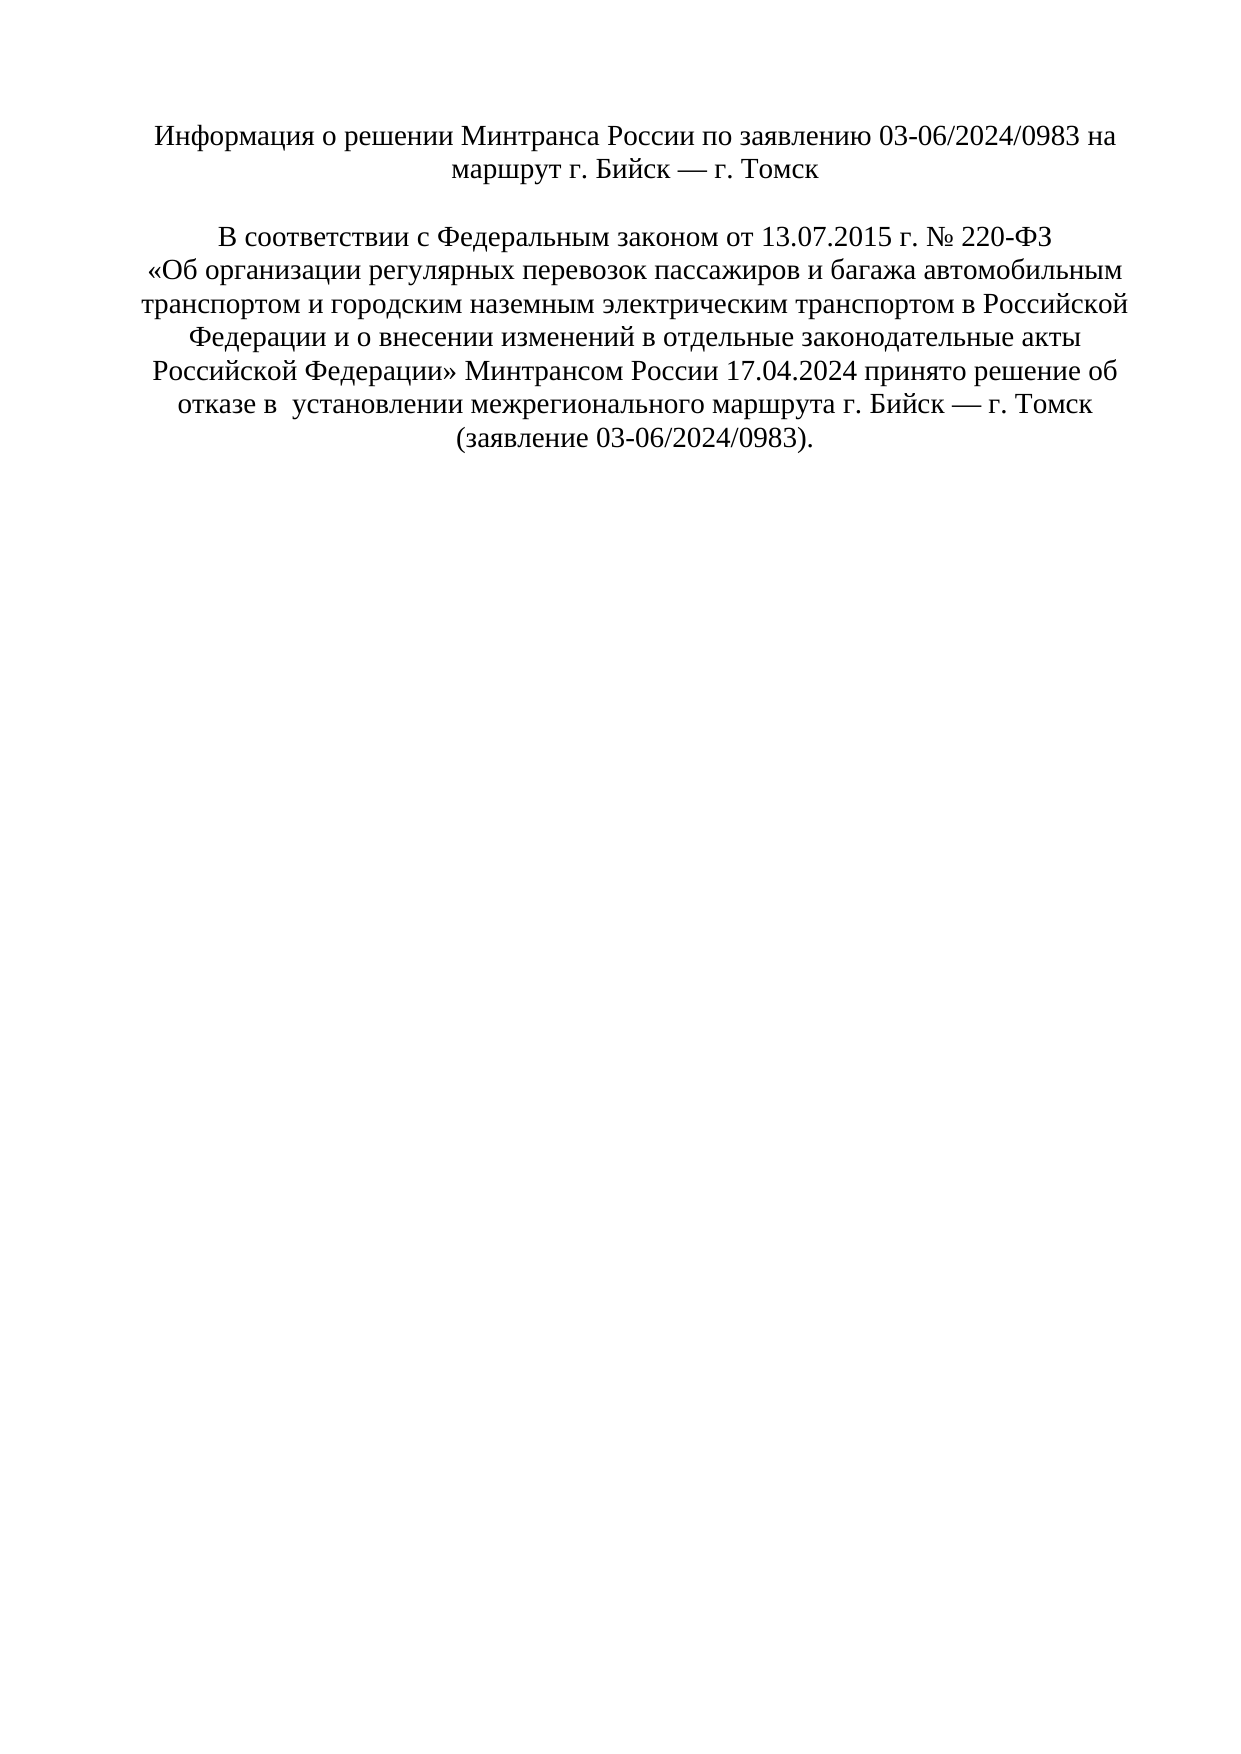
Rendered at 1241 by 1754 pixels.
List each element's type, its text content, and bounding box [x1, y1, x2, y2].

text В соответствии с Федеральным законом от 13.07.2015 г. № 220-ФЗ «Об организации регулярных перевозок пассажиров и багажа автомобильным транспортом и городским наземным электрическим транспортом в Российской Федерации и о внесении изменений в отдельные законодательные акты Российской Федерации» Минтрансом России 17.04.2024 принято решение об отказе в установлении межрегионального маршрута г. Бийск — г. Томск (заявление 03-06/2024/0983). [118, 219, 1152, 453]
text Информация о решении Минтранса России по заявлению 03-06/2024/0983 на маршрут г. Бийск — г. Томск [118, 118, 1152, 185]
